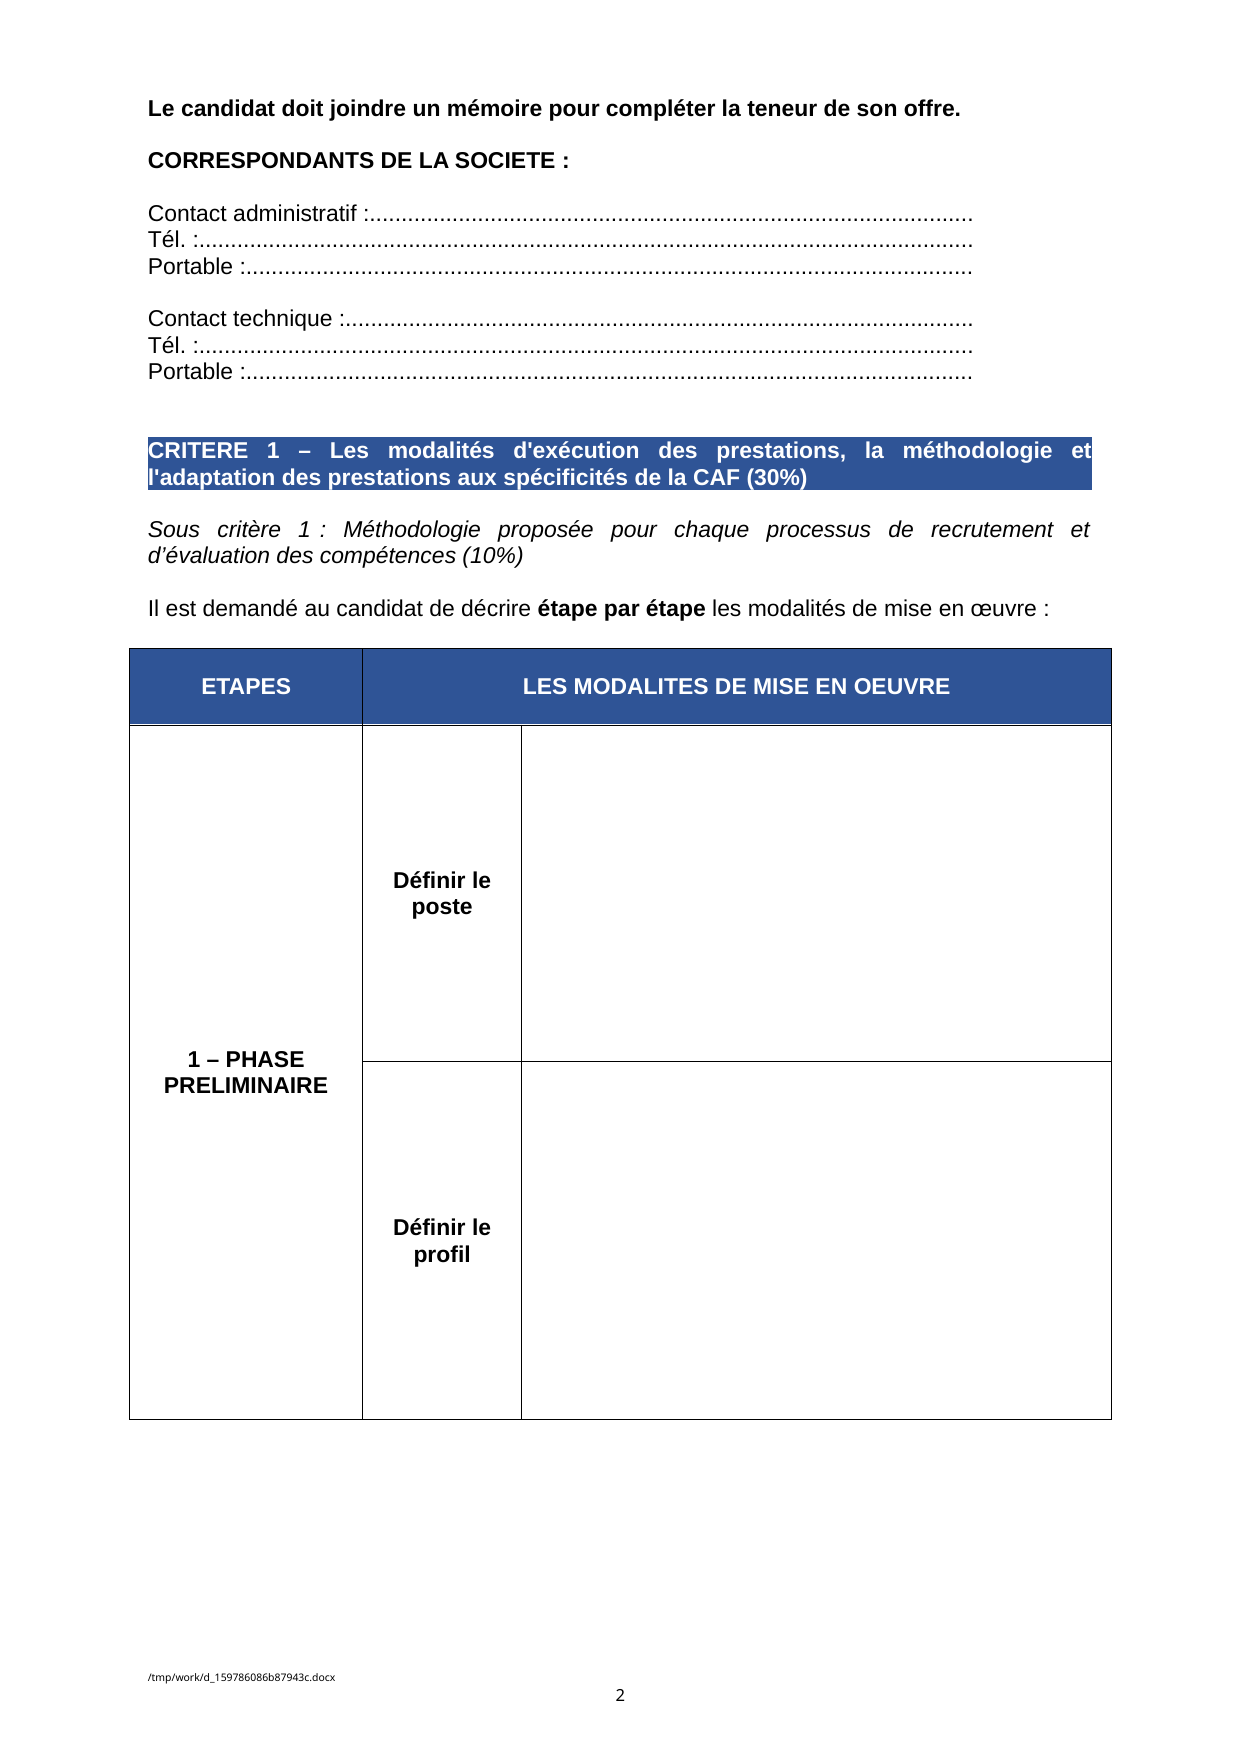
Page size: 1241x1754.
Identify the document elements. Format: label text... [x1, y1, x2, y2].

text Sous critère 1 : Méthodologie proposée pour chaque processus de recrutement et d’évaluation des compétences (10%) [148, 516, 1092, 569]
text Portable : [148, 253, 1092, 279]
text Contact administratif : [148, 200, 1092, 226]
text Portable : [148, 358, 1092, 384]
table_header ETAPES [130, 649, 362, 724]
table_cell [522, 1062, 1111, 1419]
text Il est demandé au candidat de décrire étape par étape les modalités de mise en œuvre : [148, 595, 1092, 622]
table_header LES MODALITES DE MISE EN OEUVRE [363, 649, 1111, 724]
text Tél. : [148, 332, 1092, 358]
table_cell Définir le profil [363, 1062, 521, 1419]
table_cell Définir le poste [363, 726, 521, 1061]
text Tél. : [148, 226, 1092, 253]
subtitle CORRESPONDANTS DE LA SOCIETE : [148, 147, 1092, 173]
text CRITERE 1 – Les modalités d'exécution des prestations, la méthodologie et l'adaptation des prestations aux spécificités de la CAF (30%) [148, 437, 1092, 490]
table_cell [522, 726, 1111, 1061]
text Contact technique : [148, 305, 1092, 332]
text Le candidat doit joindre un mémoire pour compléter la teneur de son offre. [148, 94, 1092, 121]
table_cell 1 – PHASE PRELIMINAIRE [130, 726, 362, 1419]
